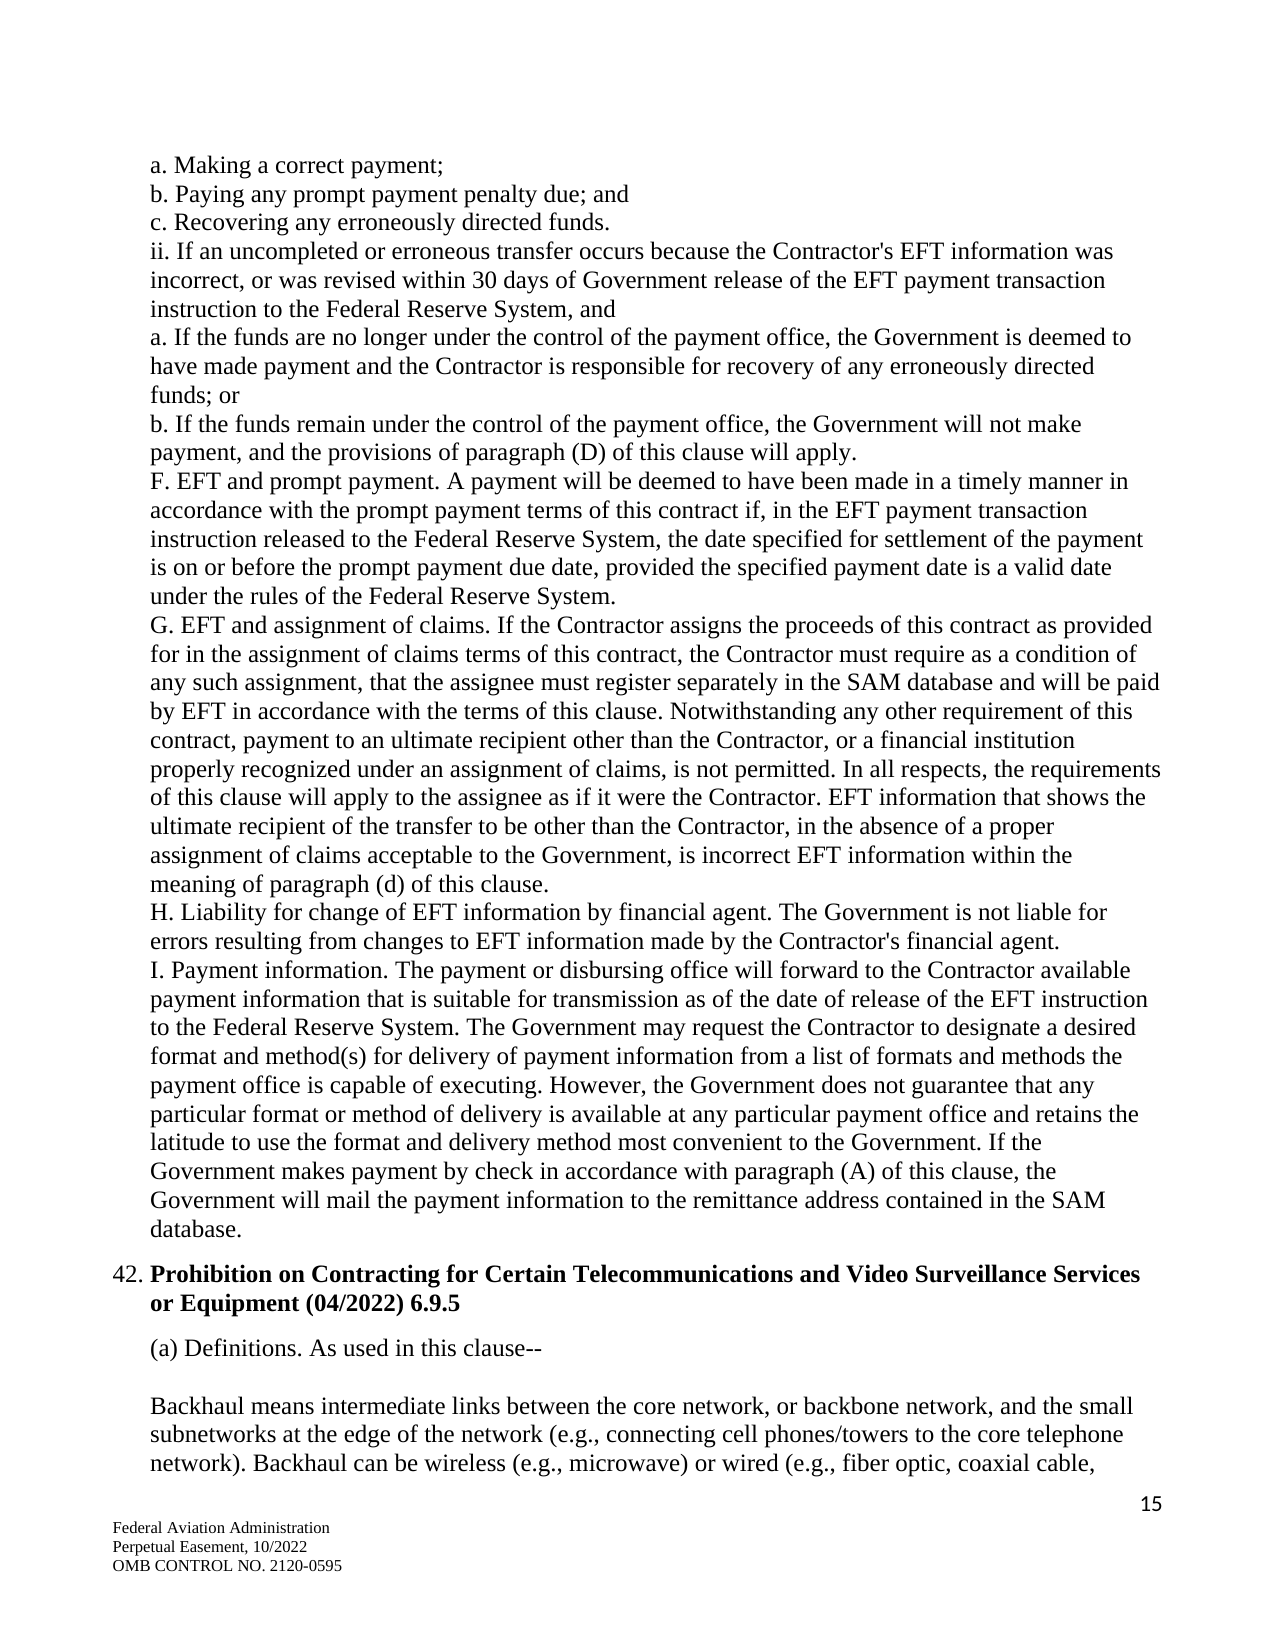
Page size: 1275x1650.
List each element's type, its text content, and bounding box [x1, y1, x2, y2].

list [150, 150, 1162, 1242]
list Prohibition on Contracting for Certain Telecommunications and Video Surveillance Services or Equipment (04/2022) 6.9.5 Insert in all real estate contracts. Must be used prior to placing, extending, or renewing any contract or order. Must be used prior to placing a new, superseding, or succeeding lease or extending or renewing any lease. [112, 1259, 1162, 1317]
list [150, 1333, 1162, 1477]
